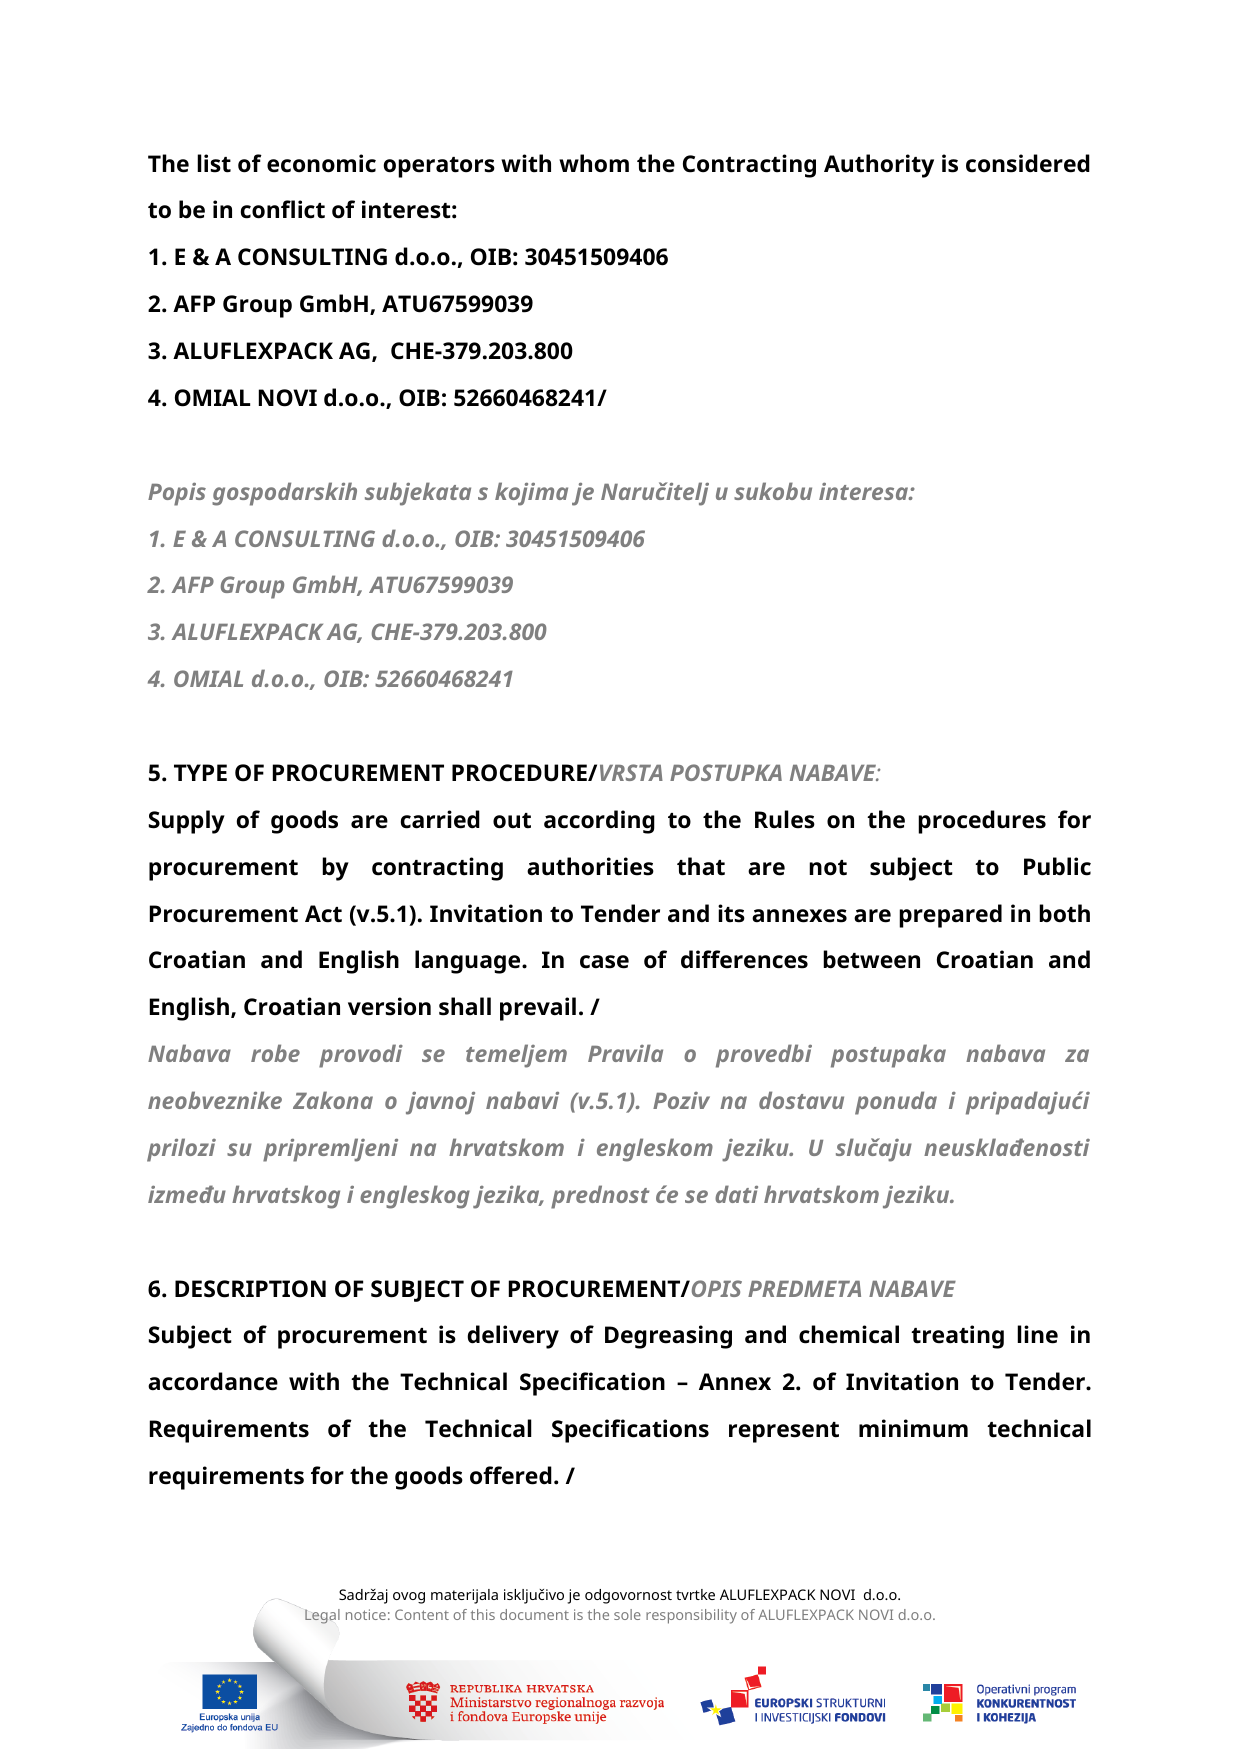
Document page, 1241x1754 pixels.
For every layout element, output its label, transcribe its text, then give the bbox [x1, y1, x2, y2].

text The list of economic operators with whom the Contracting Authority is considered to be in conflict of interest: [148, 148, 1093, 226]
text Subject of procurement is delivery of Degreasing and chemical treating line in accordance with the Technical Specification – Annex 2. of Invitation to Tender. Requirements of the Technical Specifications represent minimum technical requirements for the goods offered. / [148, 1319, 1093, 1491]
text Nabava robe provodi se temeljem Pravila o provedbi postupaka nabava za neobveznike Zakona o javnoj nabavi (v.5.1). Poziv na dostavu ponuda i pripadajući prilozi su pripremljeni na hrvatskom i engleskom jeziku. U slučaju neusklađenosti između hrvatskog i engleskog jezika, prednost će se dati hrvatskom jeziku. [148, 1038, 1093, 1210]
text 6. DESCRIPTION OF SUBJECT OF PROCUREMENT/OPIS PREDMETA NABAVE [148, 1273, 1093, 1304]
text Popis gospodarskih subjekata s kojima je Naručitelj u sukobu interesa: [148, 476, 1093, 507]
picture [156, 1584, 1102, 1749]
text 5. TYPE OF PROCUREMENT PROCEDURE/VRSTA POSTUPKA NABAVE: [148, 757, 1093, 788]
text 2. AFP Group GmbH, ATU67599039 [148, 288, 1093, 319]
text Supply of goods are carried out according to the Rules on the procedures for procurement by contracting authorities that are not subject to Public Procurement Act (v.5.1). Invitation to Tender and its annexes are prepared in both Croatian and English language. In case of differences between Croatian and English, Croatian version shall prevail. / [148, 804, 1093, 1023]
text 4. OMIAL NOVI d.o.o., OIB: 52660468241/ [148, 382, 1093, 413]
text 2. AFP Group GmbH, ATU67599039 [148, 569, 1093, 601]
text 1. E & A CONSULTING d.o.o., OIB: 30451509406 [148, 523, 1093, 554]
text 3. ALUFLEXPACK AG, CHE-379.203.800 [148, 335, 1093, 366]
text 4. OMIAL d.o.o., OIB: 52660468241 [148, 663, 1093, 694]
text 1. E & A CONSULTING d.o.o., OIB: 30451509406 [148, 241, 1093, 273]
text 3. ALUFLEXPACK AG, CHE-379.203.800 [148, 616, 1093, 648]
